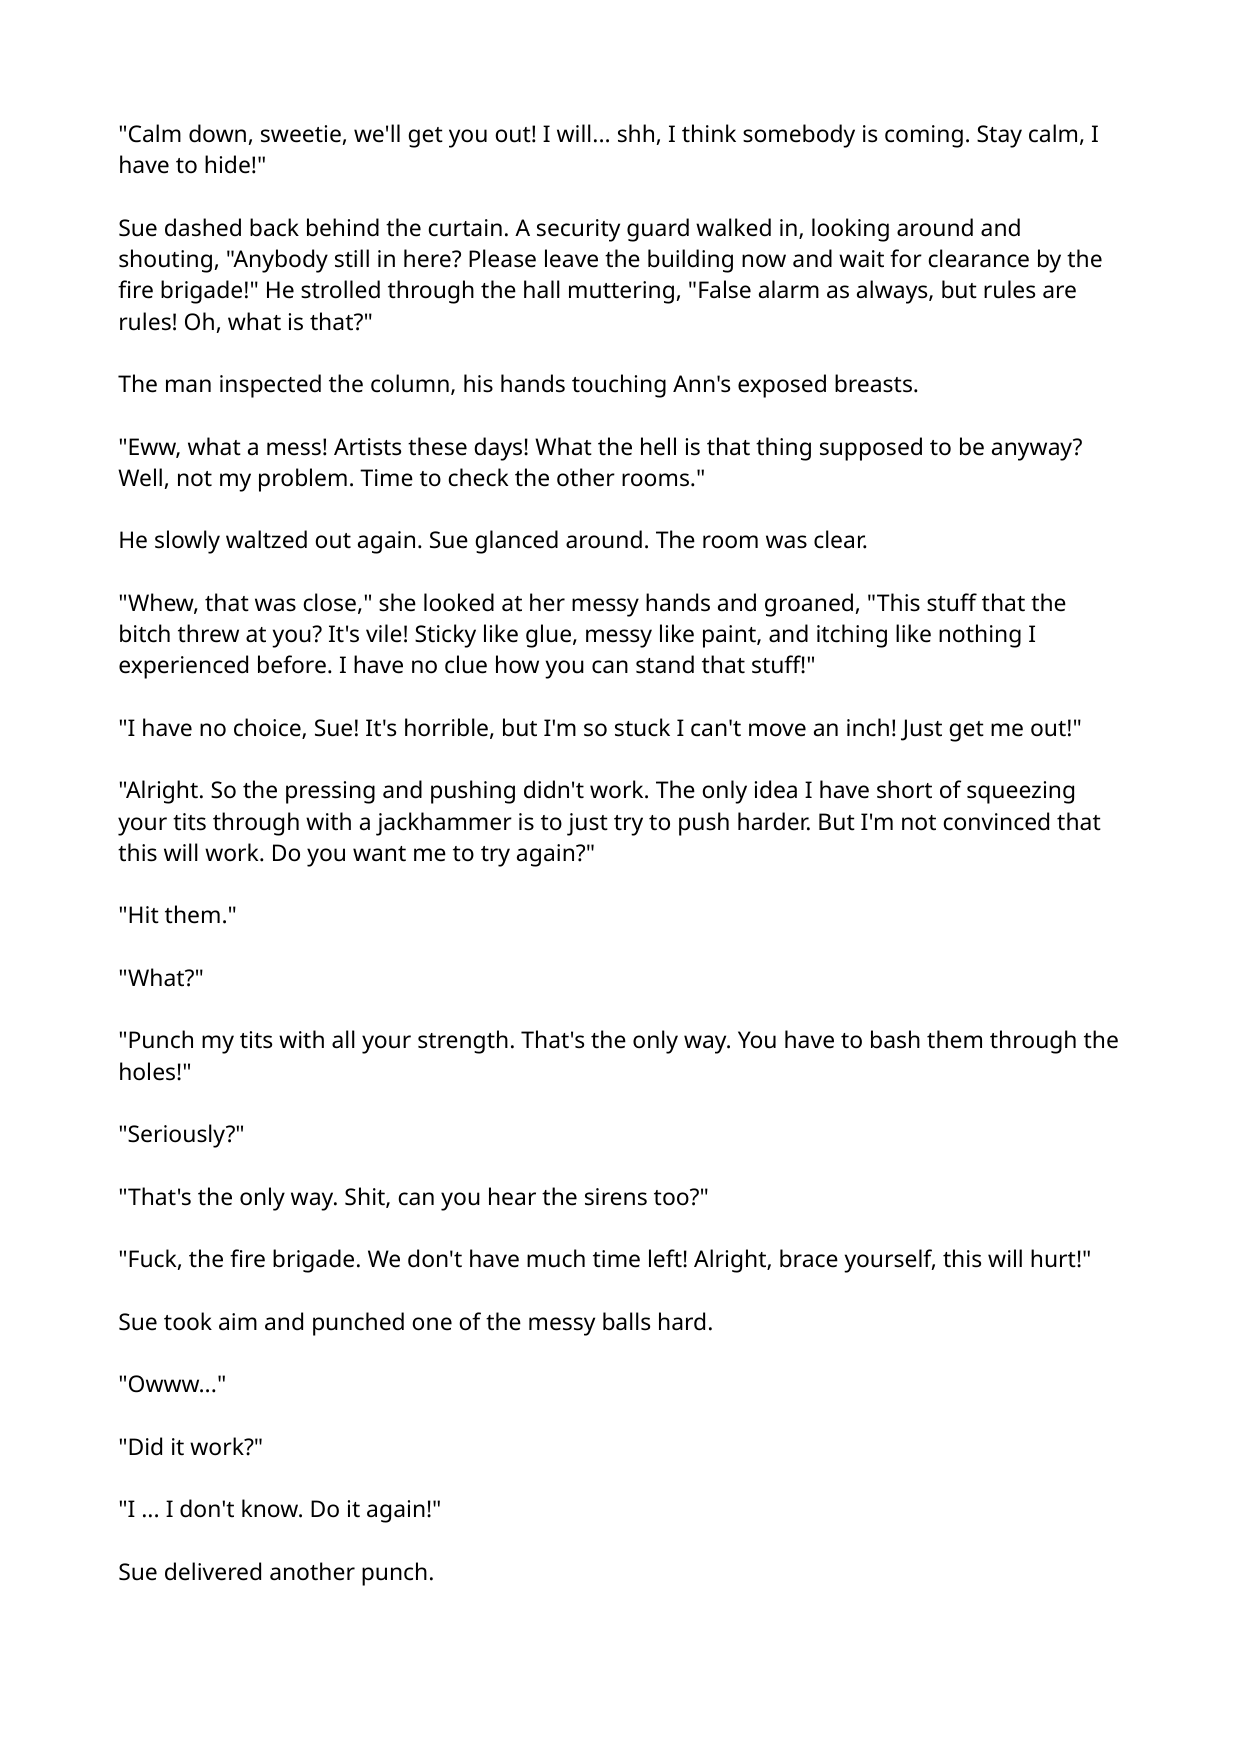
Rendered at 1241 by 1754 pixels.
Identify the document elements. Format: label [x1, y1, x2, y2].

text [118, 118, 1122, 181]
text [118, 212, 1122, 1618]
